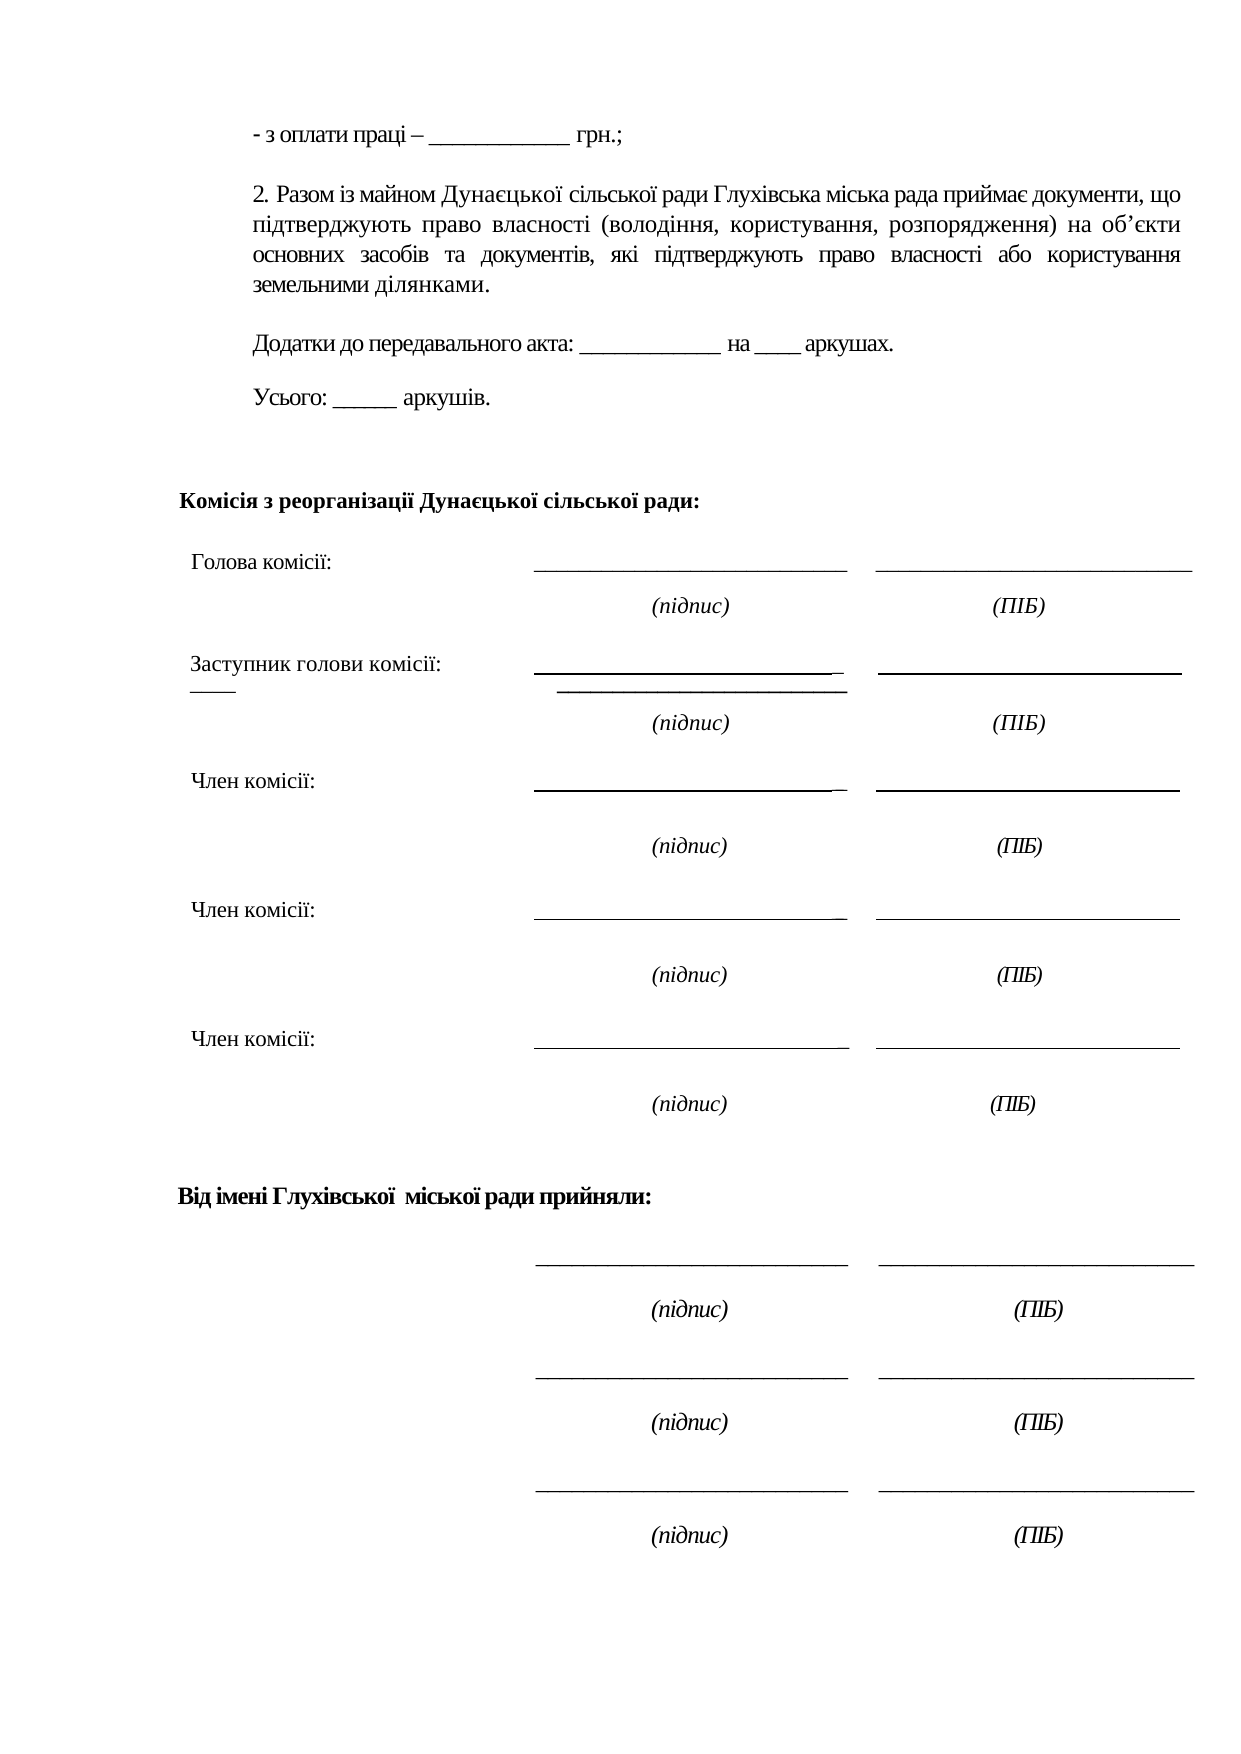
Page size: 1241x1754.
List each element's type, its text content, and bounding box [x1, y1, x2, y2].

text Член комісії: [191, 883, 1181, 940]
text Член комісії: [191, 1012, 1181, 1069]
text Голова комісії: [191, 548, 1181, 574]
list з оплати праці – грн.; [252, 118, 1181, 148]
text (підпис) (ПІБ) [651, 1294, 1181, 1323]
text Заступник голови комісії: _ ____ [190, 638, 1198, 694]
text (підпис) (ПІБ) [652, 961, 1181, 988]
text 2. Разом із майном Дунаєцької сільської ради Глухівська міська рада приймає документи, що підтверджують право власності (володіння, користування, розпорядження) на об’єкти основних засобів та документів, які підтверджують право власності або користування земельними ділянками. [252, 178, 1181, 298]
text Член комісії: [191, 755, 1181, 812]
text (підпис) (ПІБ) [655, 715, 998, 734]
text (підпис) (ПІБ) [651, 1407, 1181, 1436]
text Комісія з реорганізації Дунаєцької сільської ради: [179, 487, 1181, 513]
text Усього: аркушів. [252, 382, 1181, 411]
text (підпис) (ПІБ) [191, 715, 658, 734]
text (підпис) (ПІБ) [651, 1520, 1181, 1549]
text (підпис) (ПІБ) [576, 1090, 1181, 1116]
text (підпис) (ПІБ) [995, 715, 1181, 734]
text Від імені Глухівської міської ради прийняли: [177, 1181, 1181, 1210]
text Додатки до передавального акта: на ____ аркушах. [252, 328, 1181, 357]
text (підпис) (ПІБ) [190, 599, 1181, 618]
text (підпис) (ПІБ) [652, 832, 1181, 859]
